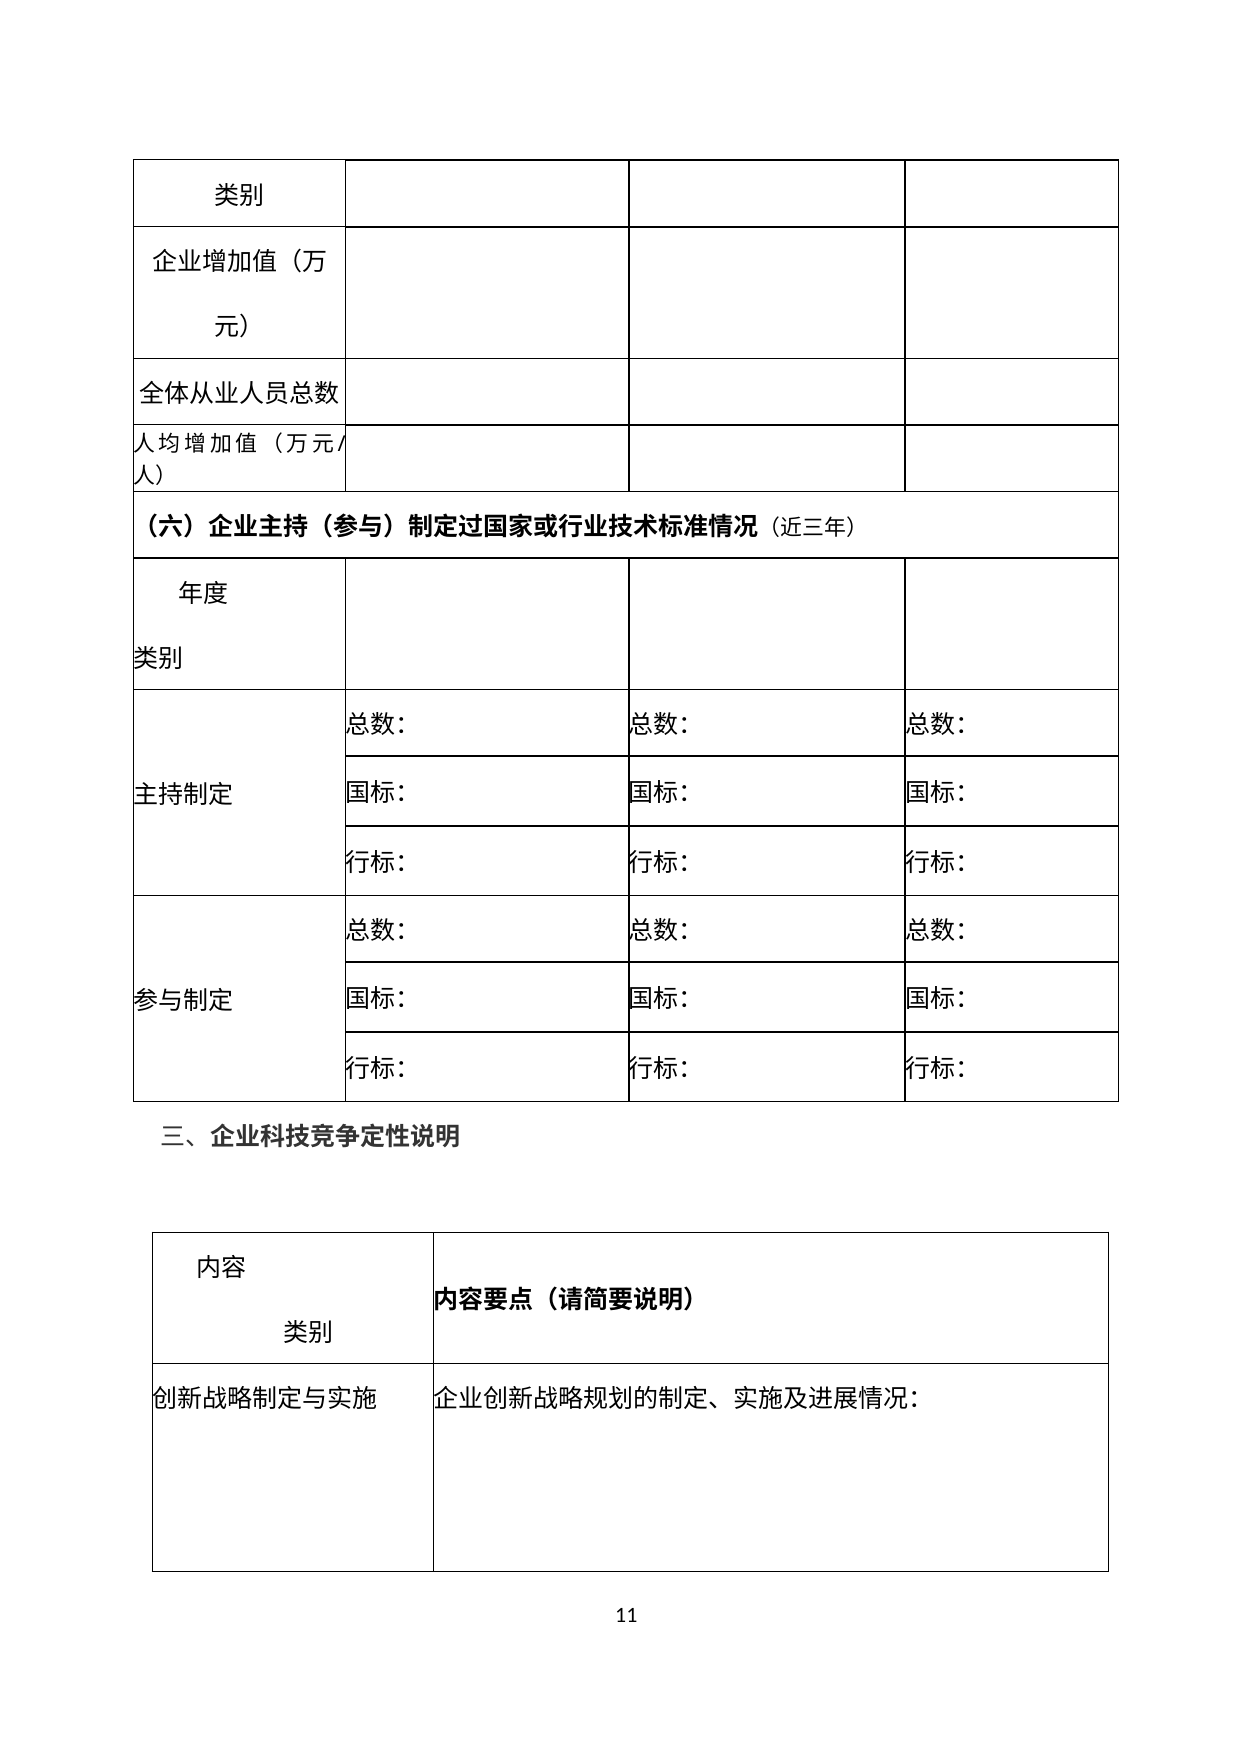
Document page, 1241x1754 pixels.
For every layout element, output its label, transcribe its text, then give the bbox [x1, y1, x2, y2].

table_cell 参与制定 [134, 896, 345, 1101]
table_cell [630, 359, 904, 424]
table_cell 年度 类别 [134, 160, 345, 226]
table_cell 国标： [630, 963, 904, 1031]
text 三、企业科技竞争定性说明 [153, 1102, 1098, 1232]
table_cell [630, 559, 904, 689]
table_cell [906, 161, 1118, 226]
table_cell 总数： [346, 896, 628, 961]
table_cell 国标： [346, 757, 628, 825]
table_cell 总数： [346, 690, 628, 755]
table_cell [630, 161, 904, 226]
table_cell 行标： [346, 1033, 628, 1101]
table_cell 行标： [630, 1033, 904, 1101]
table_cell [906, 426, 1118, 491]
table_cell 人均增加值（万元/人） [134, 425, 345, 491]
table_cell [434, 1364, 1108, 1571]
table_cell 总数： [630, 690, 904, 755]
table_cell 国标： [630, 757, 904, 825]
table_cell [346, 426, 628, 491]
table_cell 国标： [906, 757, 1118, 825]
table_cell [906, 559, 1118, 689]
table_cell [906, 228, 1118, 357]
table_cell 行标： [906, 827, 1118, 895]
table_cell [630, 228, 904, 357]
table_cell [630, 426, 904, 491]
table_cell 国标： [906, 963, 1118, 1031]
table_cell 年度 类别 [134, 559, 345, 689]
table_cell 创新战略制定与实施 [153, 1364, 433, 1571]
table_cell [906, 359, 1118, 424]
table_cell 总数： [630, 896, 904, 961]
table_cell [346, 228, 628, 357]
table_cell （六）企业主持（参与）制定过国家或行业技术标准情况（近三年） [134, 492, 1118, 557]
table_cell 全体从业人员总数 [134, 359, 345, 424]
table_cell 总数： [906, 896, 1118, 961]
table_header 内容 类别 [153, 1233, 433, 1363]
table_cell 行标： [630, 827, 904, 895]
table_cell 主持制定 [134, 690, 345, 895]
table_cell 总数： [906, 690, 1118, 755]
table_cell [346, 359, 628, 424]
table_cell [346, 161, 628, 226]
table_header 内容要点（请简要说明） [434, 1233, 1108, 1363]
table_cell 行标： [346, 827, 628, 895]
table_cell 行标： [906, 1033, 1118, 1101]
table_cell 企业增加值（万元） [134, 227, 345, 357]
table_cell 国标： [346, 963, 628, 1031]
table_cell [346, 559, 628, 689]
